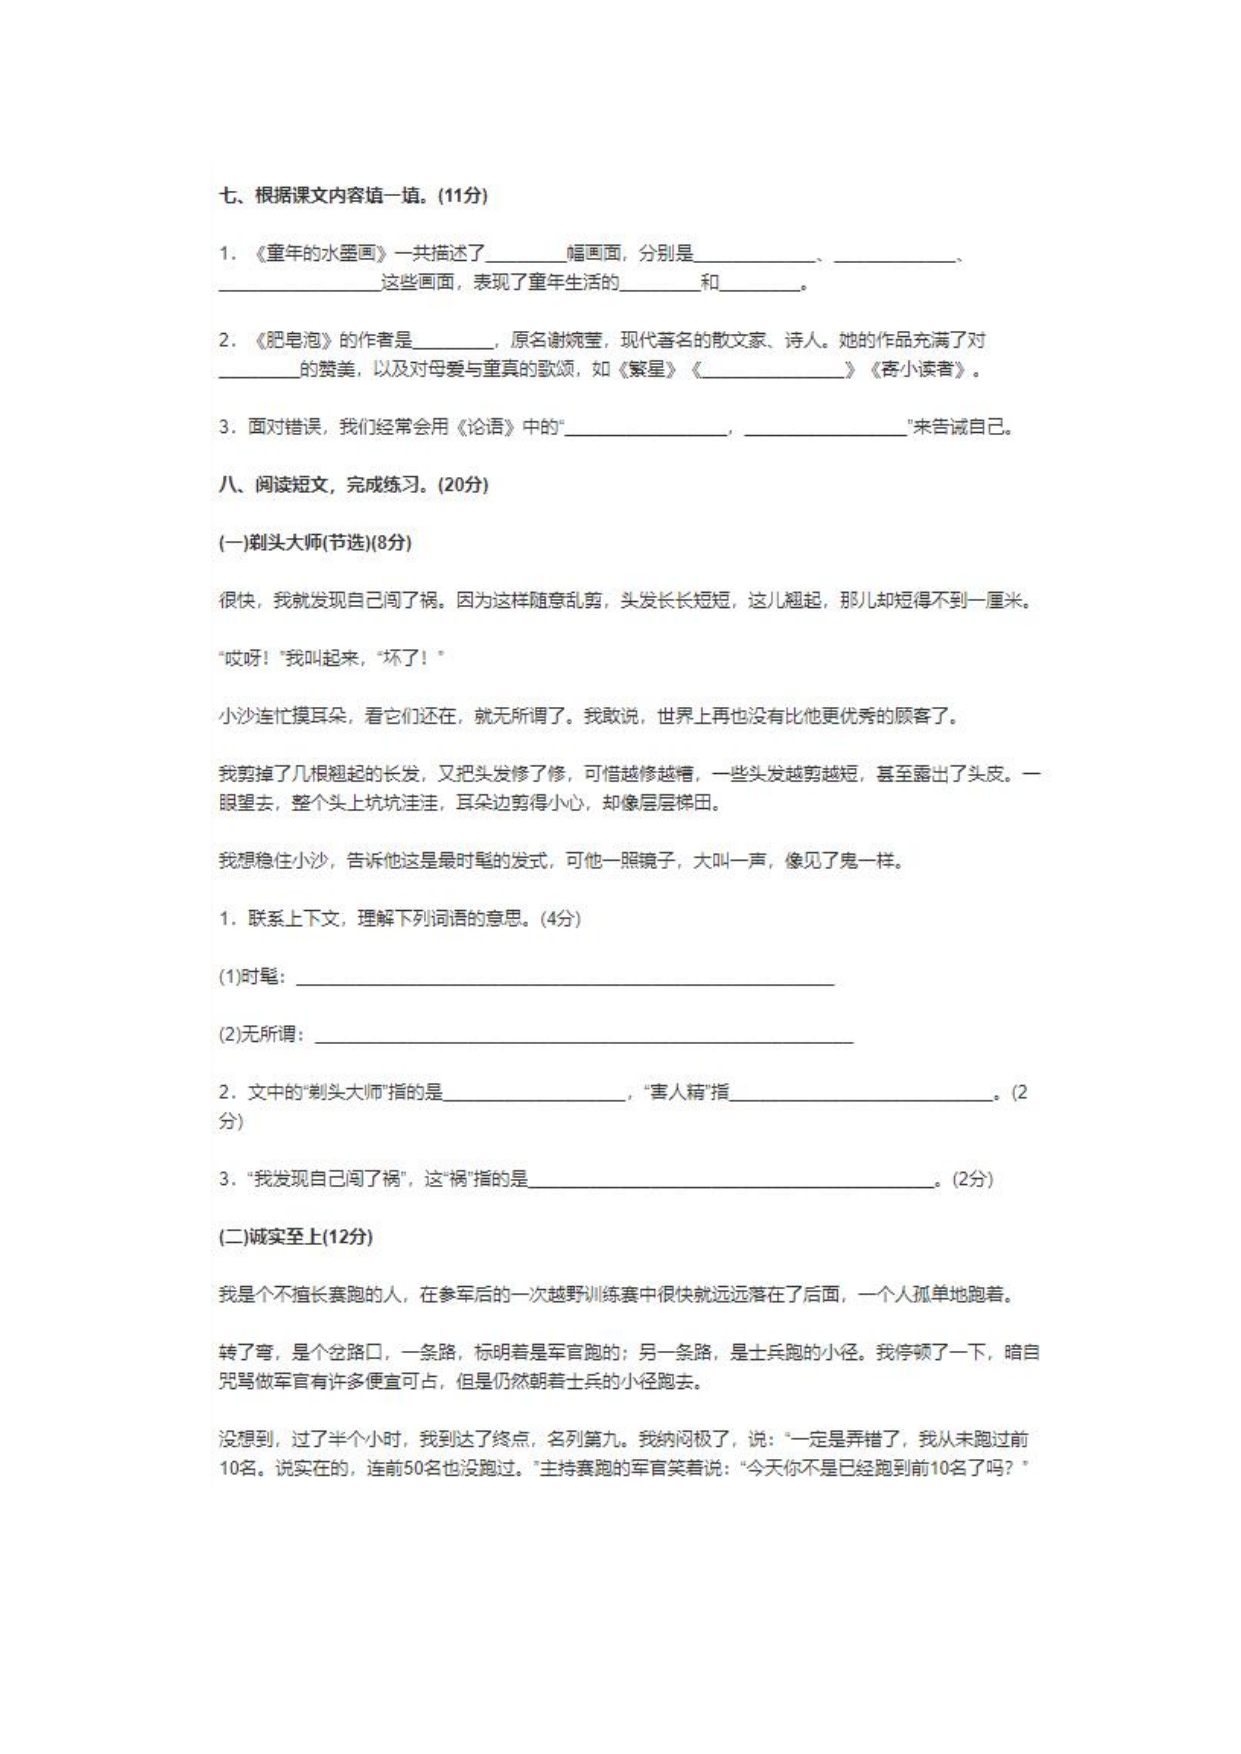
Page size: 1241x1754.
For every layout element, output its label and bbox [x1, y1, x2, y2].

picture [187, 162, 1053, 1487]
